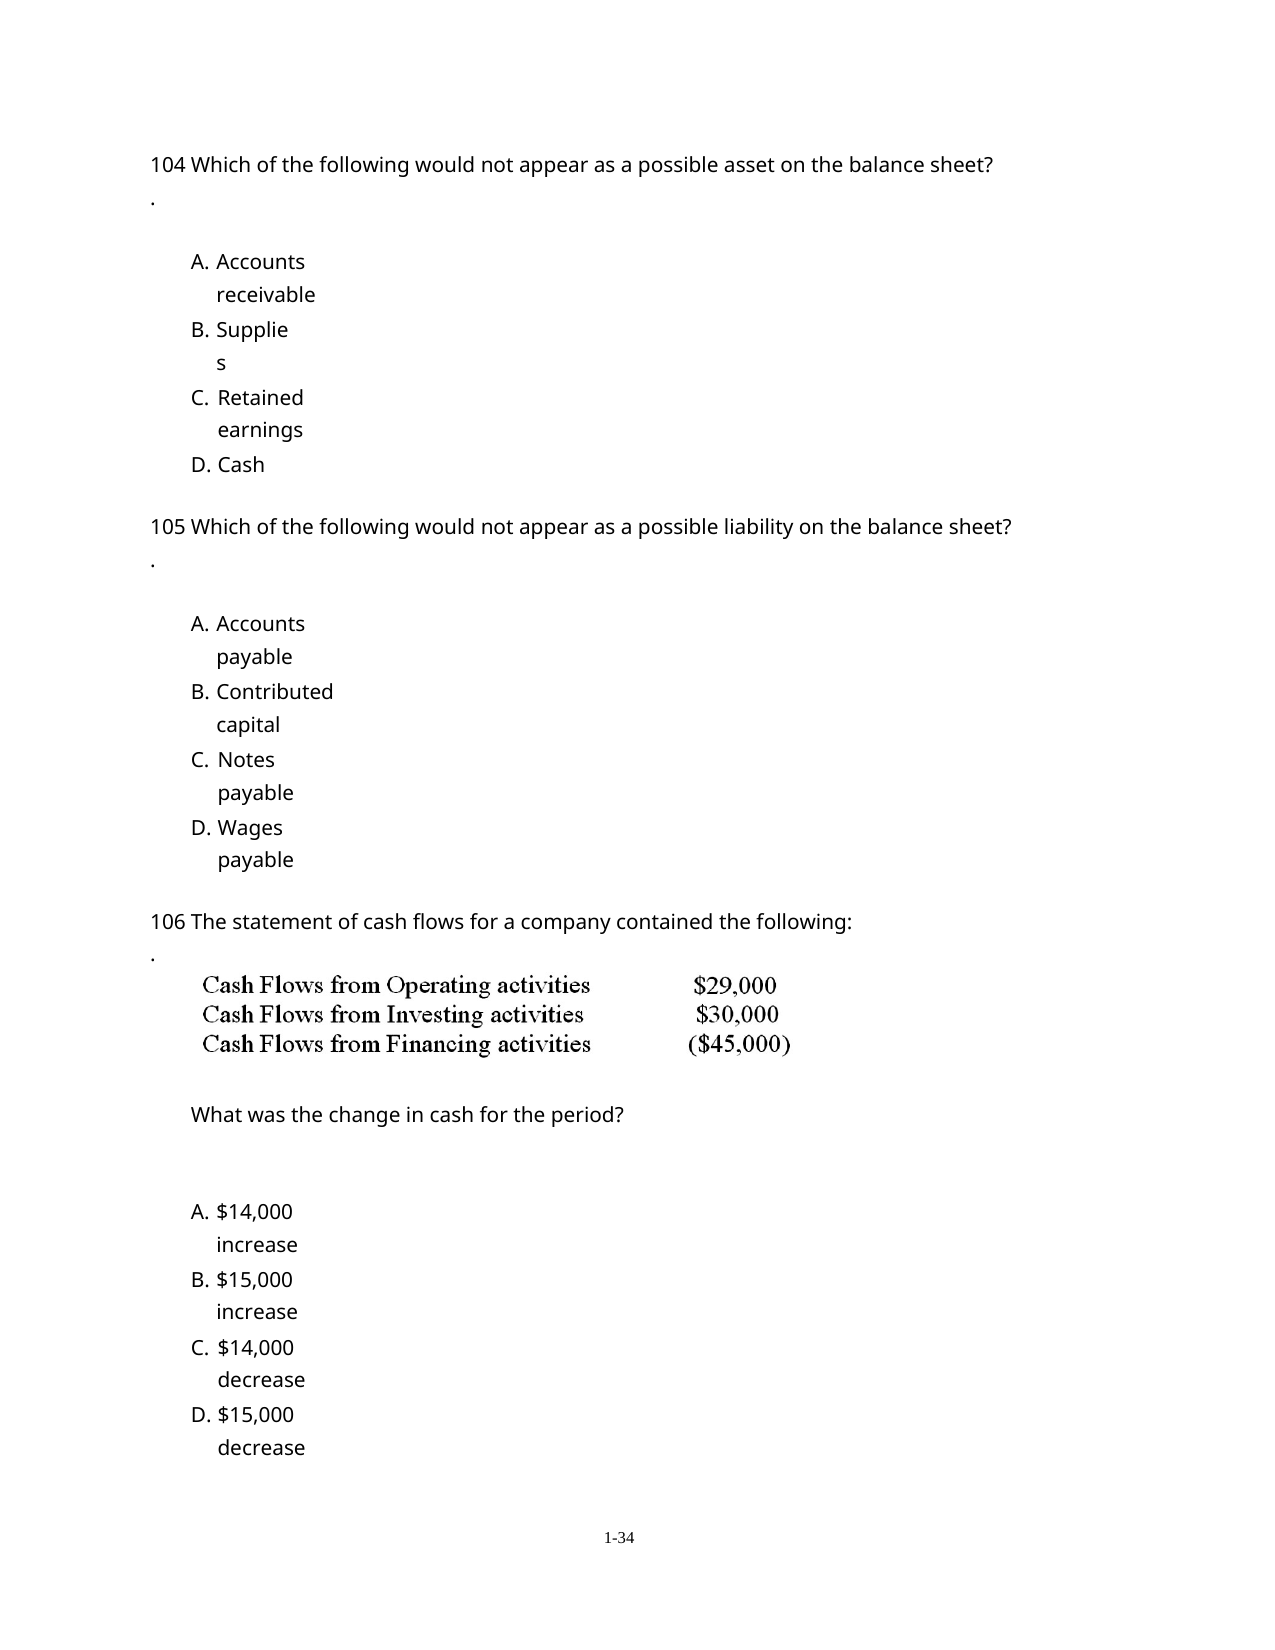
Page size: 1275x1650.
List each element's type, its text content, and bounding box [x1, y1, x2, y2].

table_header 105. [150, 512, 191, 878]
table_header 104. [150, 150, 191, 483]
table_header Which of the following would not appear as a possible asset on the balance sheet? [191, 150, 1087, 483]
table_header 106. [150, 907, 191, 1465]
table_header The statement of cash flows for a company contained the following: What was the change in cash for the period? [191, 907, 1087, 1465]
table_header Which of the following would not appear as a possible liability on the balance sheet? [191, 512, 1087, 878]
picture [196, 967, 795, 1062]
